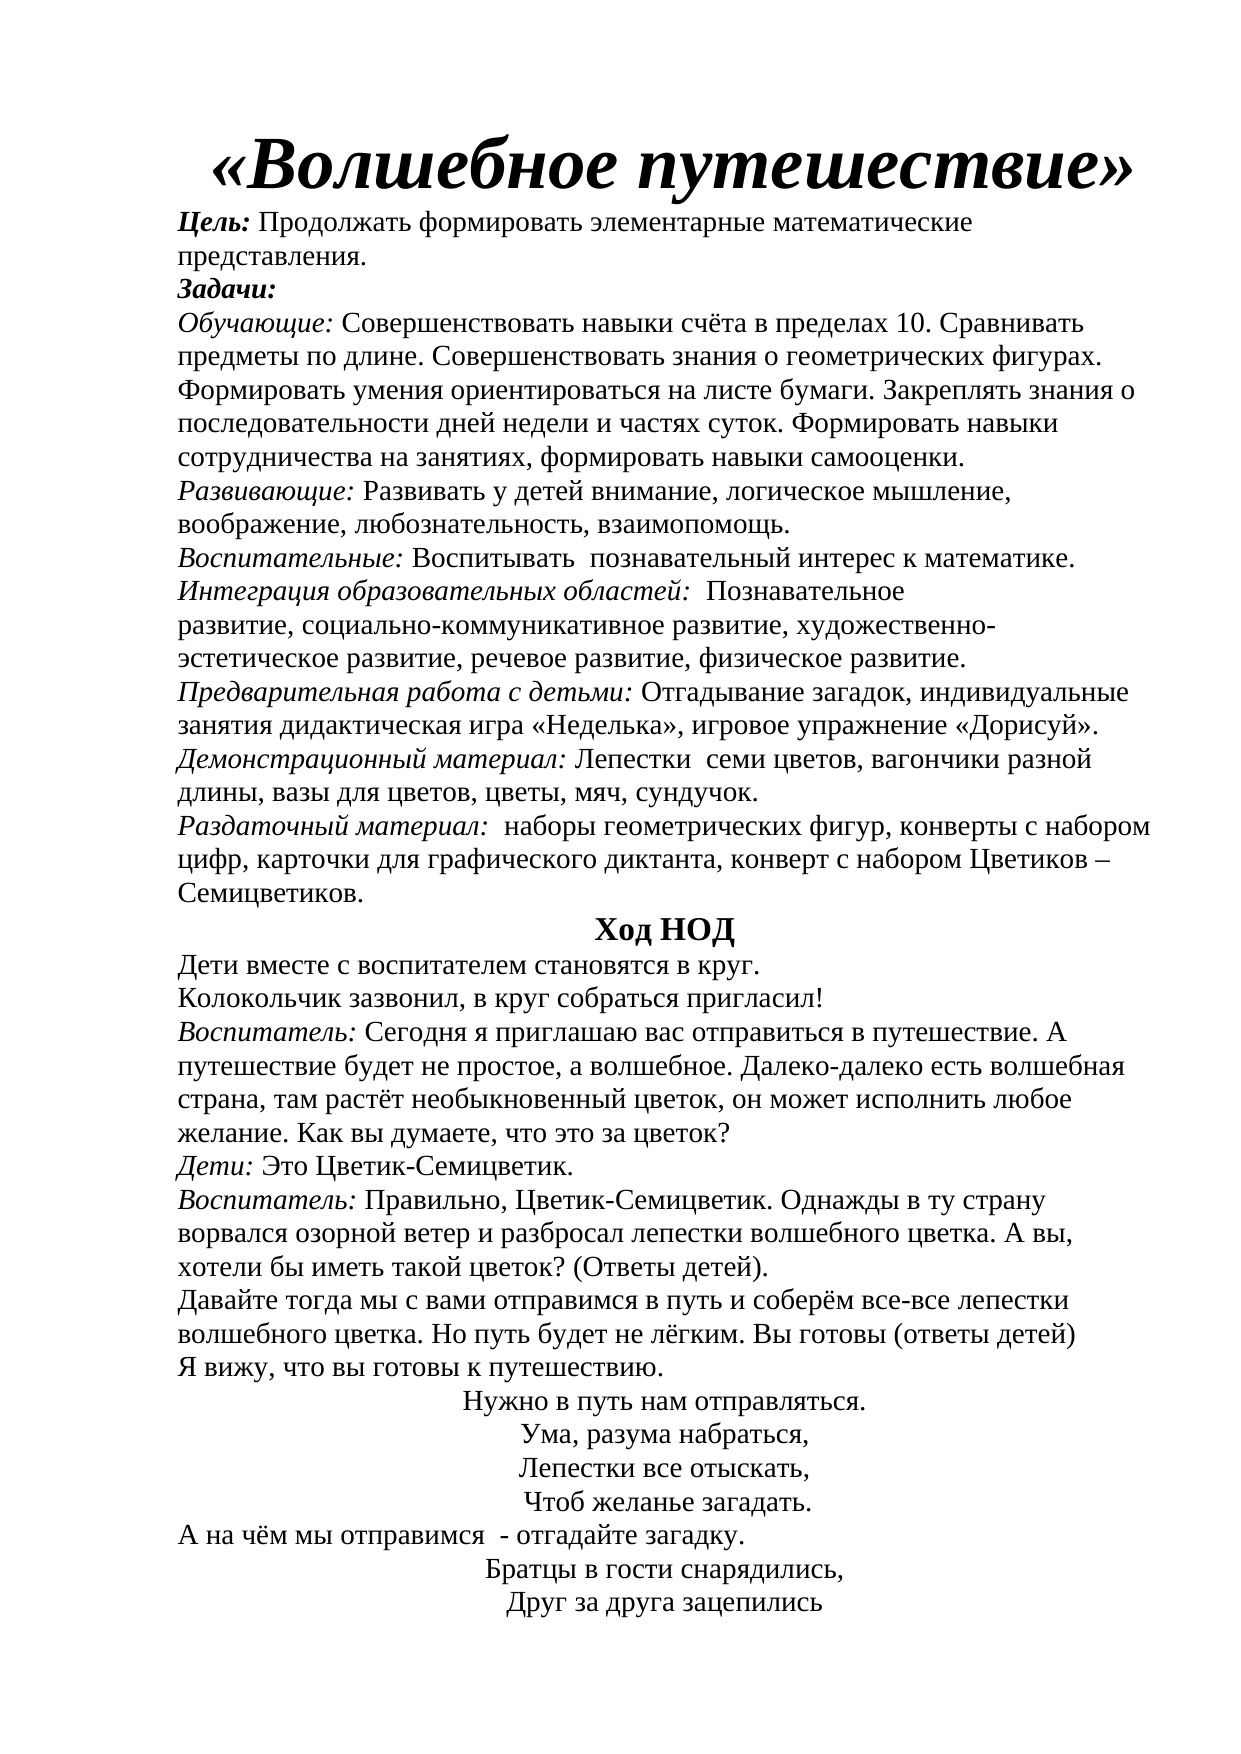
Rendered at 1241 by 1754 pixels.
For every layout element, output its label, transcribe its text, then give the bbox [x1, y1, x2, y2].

text Воспитатель: Правильно, Цветик-Семицветик. Однажды в ту страну ворвался озорной ветер и разбросал лепестки волшебного цветка. А вы, хотели бы иметь такой цветок? (Ответы детей). [177, 1182, 1152, 1282]
text Демонстрационный материал: Лепестки семи цветов, вагончики разной длины, вазы для цветов, цветы, мяч, сундучок. [177, 741, 1152, 808]
text Развивающие: Развивать у детей внимание, логическое мышление, воображение, любознательность, взаимопомощь. [177, 473, 1152, 540]
text Воспитатель: Сегодня я приглашаю вас отправиться в путешествие. А путешествие будет не простое, а волшебное. Далеко-далеко есть волшебная страна, там растёт необыкновенный цветок, он может исполнить любое желание. Как вы думаете, что это за цветок? [177, 1014, 1152, 1148]
text Колокольчик зазвонил, в круг собраться пригласил! [177, 981, 1152, 1014]
text Раздаточный материал: наборы геометрических фигур, конверты с набором цифр, карточки для графического диктанта, конверт с набором Цветиков –Семицветиков. [177, 808, 1152, 909]
text Обучающие: Совершенствовать навыки счёта в пределах 10. Сравнивать предметы по длине. Совершенствовать знания о геометрических фигурах. Формировать умения ориентироваться на листе бумаги. Закреплять знания о последовательности дней недели и частях суток. Формировать навыки сотрудничества на занятиях, формировать навыки самооценки. [177, 305, 1152, 473]
text Чтоб желанье загадать. [177, 1484, 1152, 1517]
text Ума, разума набраться, [177, 1417, 1152, 1450]
text «Волшебное путешествие» [177, 118, 1152, 204]
text Воспитательные: Воспитывать познавательный интерес к математике. [177, 540, 1152, 573]
text Цель: Продолжать формировать элементарные математические представления. [177, 204, 1152, 271]
text Дети: Это Цветик-Семицветик. [177, 1148, 1152, 1182]
text Друг за друга зацепились [177, 1584, 1152, 1618]
text А на чём мы отправимся - отгадайте загадку. [177, 1517, 1152, 1551]
text Предварительная работа с детьми: Отгадывание загадок, индивидуальные занятия дидактическая игра «Неделька», игровое упражнение «Дорисуй». [177, 674, 1152, 741]
text Нужно в путь нам отправляться. [177, 1383, 1152, 1417]
text Я вижу, что вы готовы к путешествию. [177, 1349, 1152, 1383]
text Лепестки все отыскать, [177, 1450, 1152, 1484]
text Интеграция образовательных областей: Познавательное развитие, социально-коммуникативное развитие, художественно-эстетическое развитие, речевое развитие, физическое развитие. [177, 573, 1152, 674]
text Задачи: [177, 271, 1152, 305]
text Дети вместе с воспитателем становятся в круг. [177, 947, 1152, 981]
text Давайте тогда мы с вами отправимся в путь и соберём все-все лепестки волшебного цветка. Но путь будет не лёгким. Вы готовы (ответы детей) [177, 1282, 1152, 1349]
text Ход НОД [177, 909, 1152, 947]
text Братцы в гости снарядились, [177, 1551, 1152, 1584]
